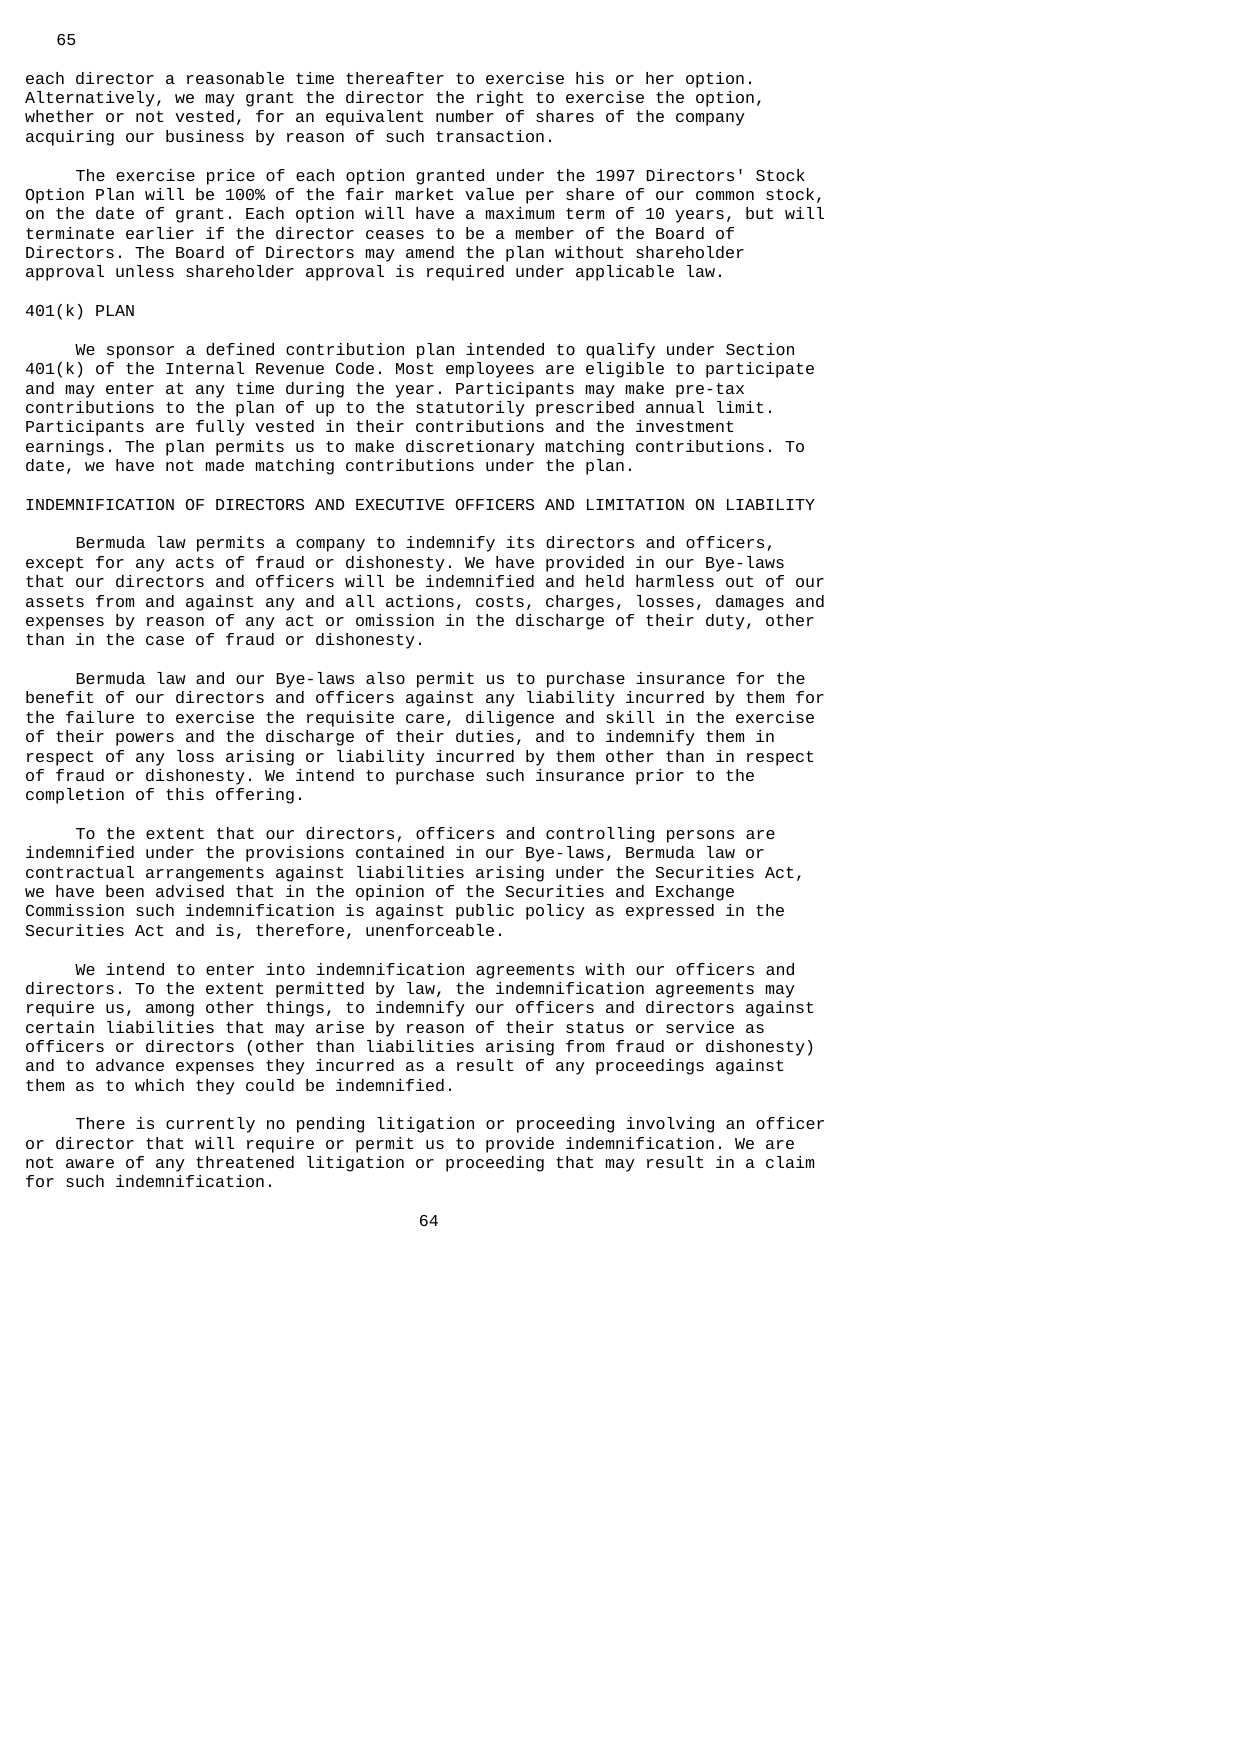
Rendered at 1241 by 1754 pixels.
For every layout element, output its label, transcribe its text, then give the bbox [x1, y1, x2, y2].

text Bermuda law and our Bye-laws also permit us to purchase insurance for the benefit of our directors and officers against any liability incurred by them for the failure to exercise the requisite care, diligence and skill in the exercise of their powers and the discharge of their duties, and to indemnify them in respect of any loss arising or liability incurred by them other than in respect of fraud or dishonesty. We intend to purchase such insurance prior to the completion of this offering. [25, 671, 834, 806]
text There is currently no pending litigation or proceeding involving an officer or director that will require or permit us to provide indemnification. We are not aware of any threatened litigation or proceeding that may result in a claim for such indemnification. [25, 1116, 834, 1193]
text To the extent that our directors, officers and controlling persons are indemnified under the provisions contained in our Bye-laws, Bermuda law or contractual arrangements against liabilities arising under the Securities Act, we have been advised that in the opinion of the Securities and Exchange Commission such indemnification is against public policy as expressed in the Securities Act and is, therefore, unenforceable. [25, 826, 813, 941]
text We intend to enter into indemnification agreements with our officers and directors. To the extent permitted by law, the indemnification agreements may require us, among other things, to indemnify our officers and directors against certain liabilities that may arise by reason of their status or service as officers or directors (other than liabilities arising from fraud or dishonesty) and to advance expenses they incurred as a result of any proceedings against them as to which they could be indemnified. [25, 961, 824, 1096]
text Bermuda law permits a company to indemnify its directors and officers, except for any acts of fraud or dishonesty. We have provided in our Bye-laws that our directors and officers will be indemnified and held harmless out of our assets from and against any and all actions, costs, charges, losses, damages and expenses by reason of any act or omission in the discharge of their duty, other than in the case of fraud or dishonesty. [25, 535, 834, 651]
text 64 [419, 1213, 1090, 1232]
text 401(k) PLAN [25, 303, 1090, 322]
text INDEMNIFICATION OF DIRECTORS AND EXECUTIVE OFFICERS AND LIMITATION ON LIABILITY [25, 496, 1090, 515]
text 65 [56, 32, 1090, 50]
text The exercise price of each option granted under the 1997 Directors' Stock Option Plan will be 100% of the fair market value per share of our common stock, on the date of grant. Each option will have a maximum term of 10 years, but will terminate earlier if the director ceases to be a member of the Board of Directors. The Board of Directors may amend the plan without shareholder approval unless shareholder approval is required under applicable law. [25, 167, 834, 283]
text each director a reasonable time thereafter to exercise his or her option. Alternatively, we may grant the director the right to exercise the option, whether or not vested, for an equivalent number of shares of the company acquiring our business by reason of such transaction. [25, 70, 774, 147]
text We sponsor a defined contribution plan intended to qualify under Section 401(k) of the Internal Revenue Code. Most employees are eligible to participate and may enter at any time during the year. Participants may make pre-tax contributions to the plan of up to the statutorily prescribed annual limit. Participants are fully vested in their contributions and the investment earnings. The plan permits us to make discretionary matching contributions. To date, we have not made matching contributions under the plan. [25, 341, 824, 477]
